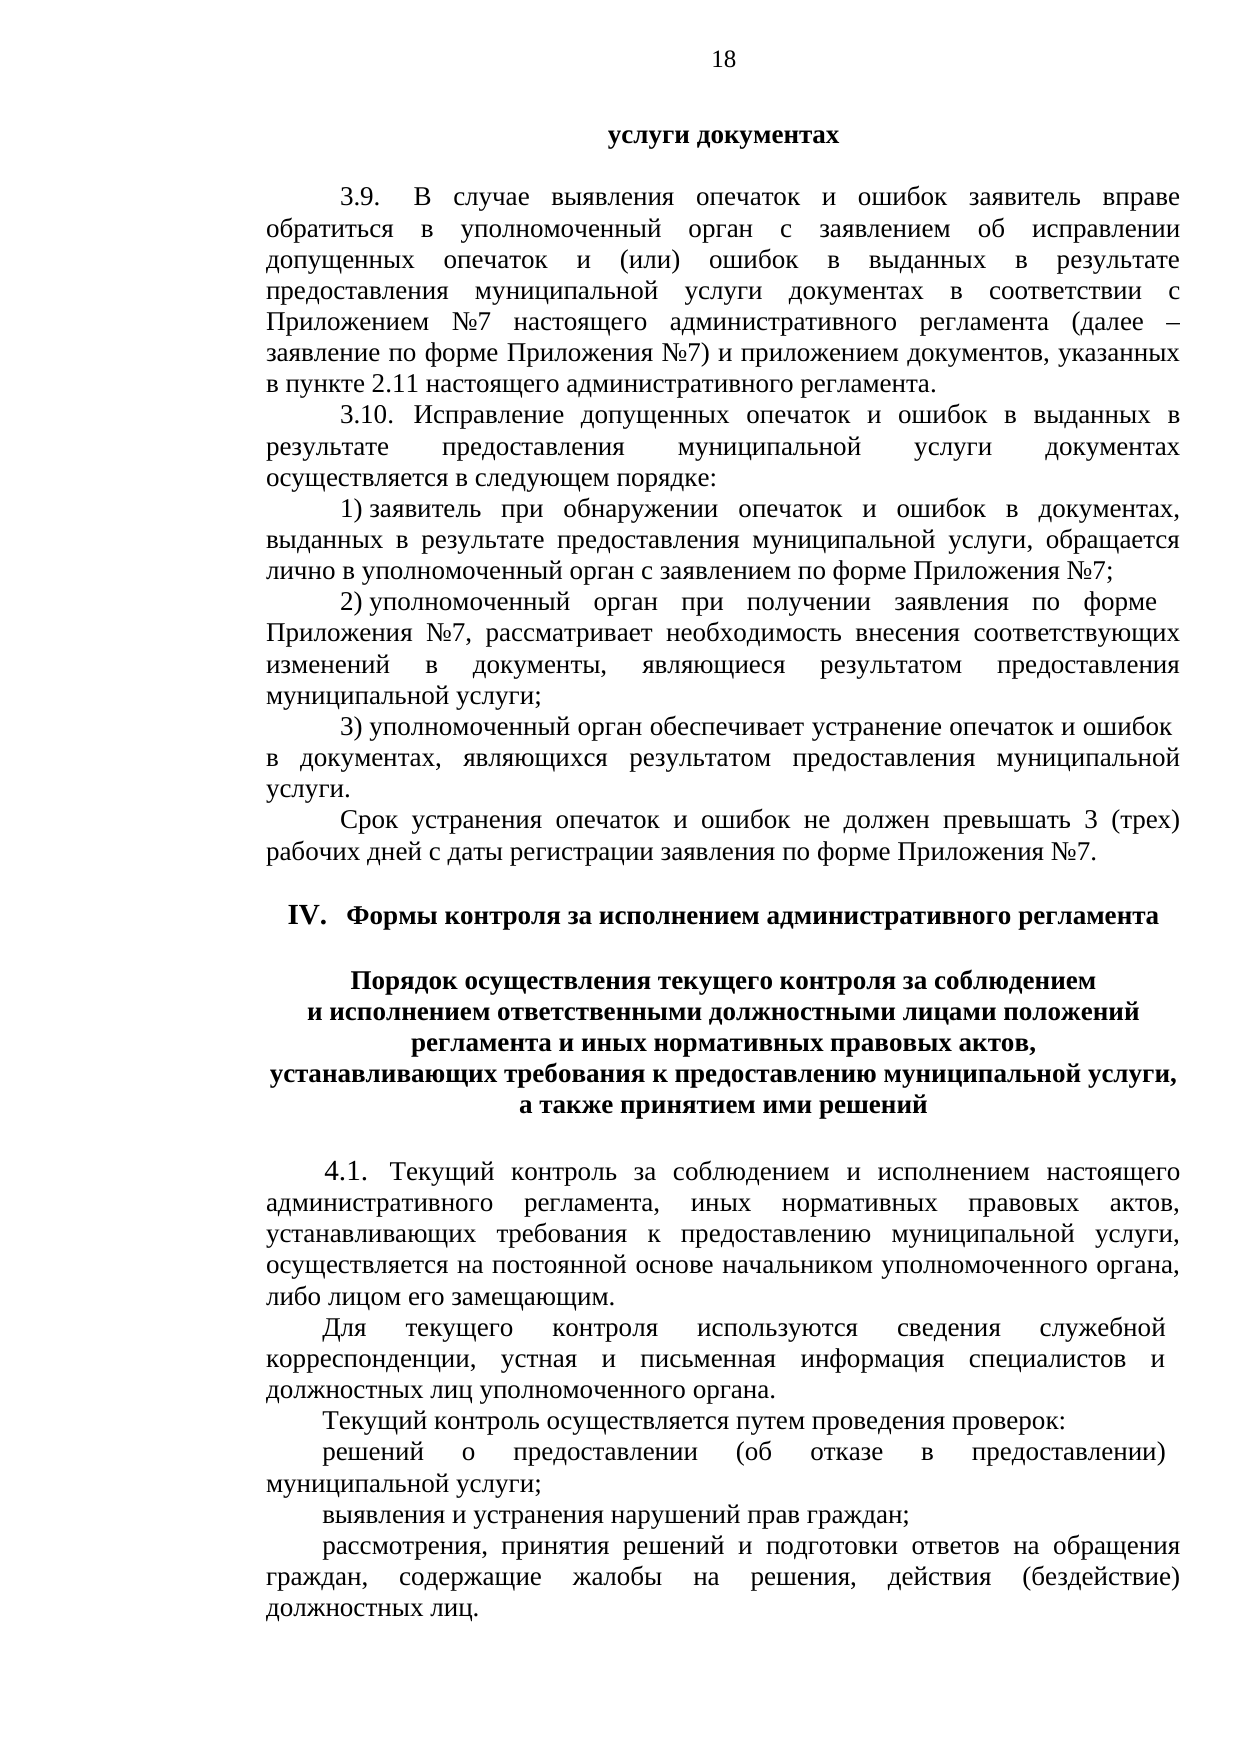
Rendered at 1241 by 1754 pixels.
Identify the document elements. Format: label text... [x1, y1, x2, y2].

text Порядок осуществления текущего контроля за соблюдением и исполнением ответственными должностными лицами положений регламента и иных нормативных правовых актов, устанавливающих требования к предоставлению муниципальной услуги, а также принятием ими решений [266, 964, 1181, 1119]
text рассмотрения, принятия решений и подготовки ответов на обращения граждан, содержащие жалобы на решения, действия (бездействие) должностных лиц. [266, 1529, 1181, 1622]
text 2) уполномоченный орган при получении заявления по форме Приложения №7, рассматривает необходимость внесения соответствующих изменений в документы, являющиеся результатом предоставления муниципальной услуги; [266, 585, 1181, 710]
text 1) заявитель при обнаружении опечаток и ошибок в документах, выданных в результате предоставления муниципальной услуги, обращается лично в уполномоченный орган с заявлением по форме Приложения №7; [266, 492, 1181, 585]
list В случае выявления опечаток и ошибок заявитель вправе обратиться в уполномоченный орган с заявлением об исправлении допущенных опечаток и (или) ошибок в выданных в результате предоставления муниципальной услуги документах в соответствии с Приложением №7 настоящего административного регламента (далее – заявление по форме Приложения №7) и приложением документов, указанных в пункте 2.11 настоящего административного регламента. [266, 181, 1181, 398]
text 3) уполномоченный орган обеспечивает устранение опечаток и ошибок в документах, являющихся результатом предоставления муниципальной услуги. [266, 710, 1181, 803]
text Для текущего контроля используются сведения служебной корреспонденции, устная и письменная информация специалистов и должностных лиц уполномоченного органа. [266, 1311, 1167, 1404]
text выявления и устранения нарушений прав граждан; [266, 1498, 1167, 1529]
list Текущий контроль за соблюдением и исполнением настоящего административного регламента, иных нормативных правовых актов, устанавливающих требования к предоставлению муниципальной услуги, осуществляется на постоянной основе начальником уполномоченного органа, либо лицом его замещающим. [266, 1153, 1181, 1311]
list Исправление допущенных опечаток и ошибок в выданных в результате предоставления муниципальной услуги документах осуществляется в следующем порядке: [266, 398, 1181, 492]
list Формы контроля за исполнением административного регламента [266, 897, 1181, 930]
text Срок устранения опечаток и ошибок не должен превышать 3 (трех) рабочих дней с даты регистрации заявления по форме Приложения №7. [266, 803, 1181, 866]
text Текущий контроль осуществляется путем проведения проверок: [266, 1404, 1167, 1436]
text Порядок исправления допущенных опечаток и ошибок в выданных в результате предоставления муниципальной услуги документах [266, 118, 1181, 149]
text решений о предоставлении (об отказе в предоставлении) муниципальной услуги; [266, 1436, 1167, 1498]
